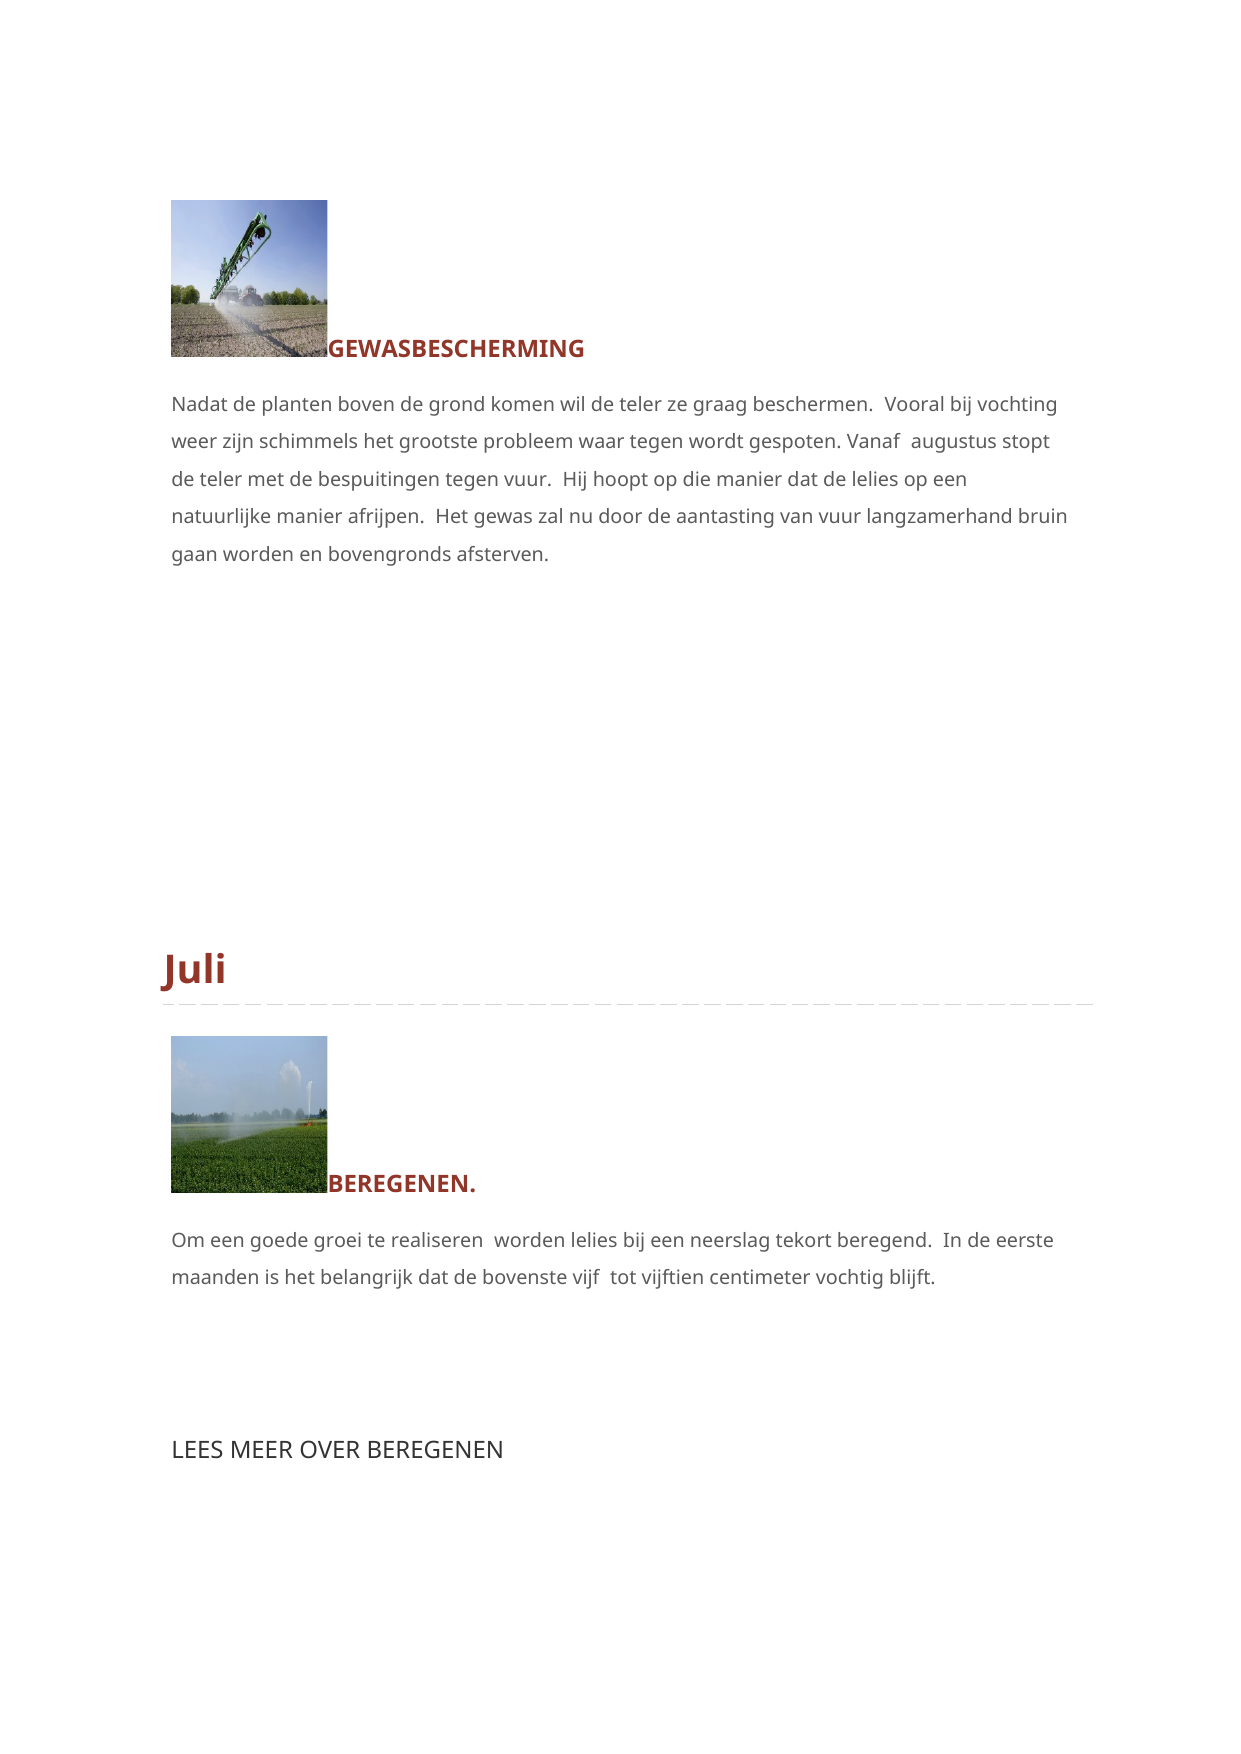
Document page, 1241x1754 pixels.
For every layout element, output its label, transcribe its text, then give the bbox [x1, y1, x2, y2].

text Om een goede groei te realiseren worden lelies bij een neerslag tekort beregend. In de eerste maanden is het belangrijk dat de bovenste vijf tot vijftien centimeter vochtig blijft. [171, 1216, 1069, 1403]
picture [171, 1036, 328, 1193]
text Gewasbescherming [171, 201, 1069, 364]
text Nadat de planten boven de grond komen wil de teler ze graag beschermen. Vooral bij vochting weer zijn schimmels het grootste probleem waar tegen wordt gespoten. Vanaf augustus stopt de teler met de bespuitingen tegen vuur. Hij hoopt op die manier dat de lelies op een natuurlijke manier afrijpen. Het gewas zal nu door de aantasting van vuur langzamerhand bruin gaan worden en bovengronds afsterven. [171, 379, 1069, 567]
picture [171, 200, 328, 357]
text Beregenen. [171, 1037, 1069, 1200]
text Juli [163, 942, 1093, 1005]
text Lees meer over Beregenen [171, 1419, 1093, 1466]
